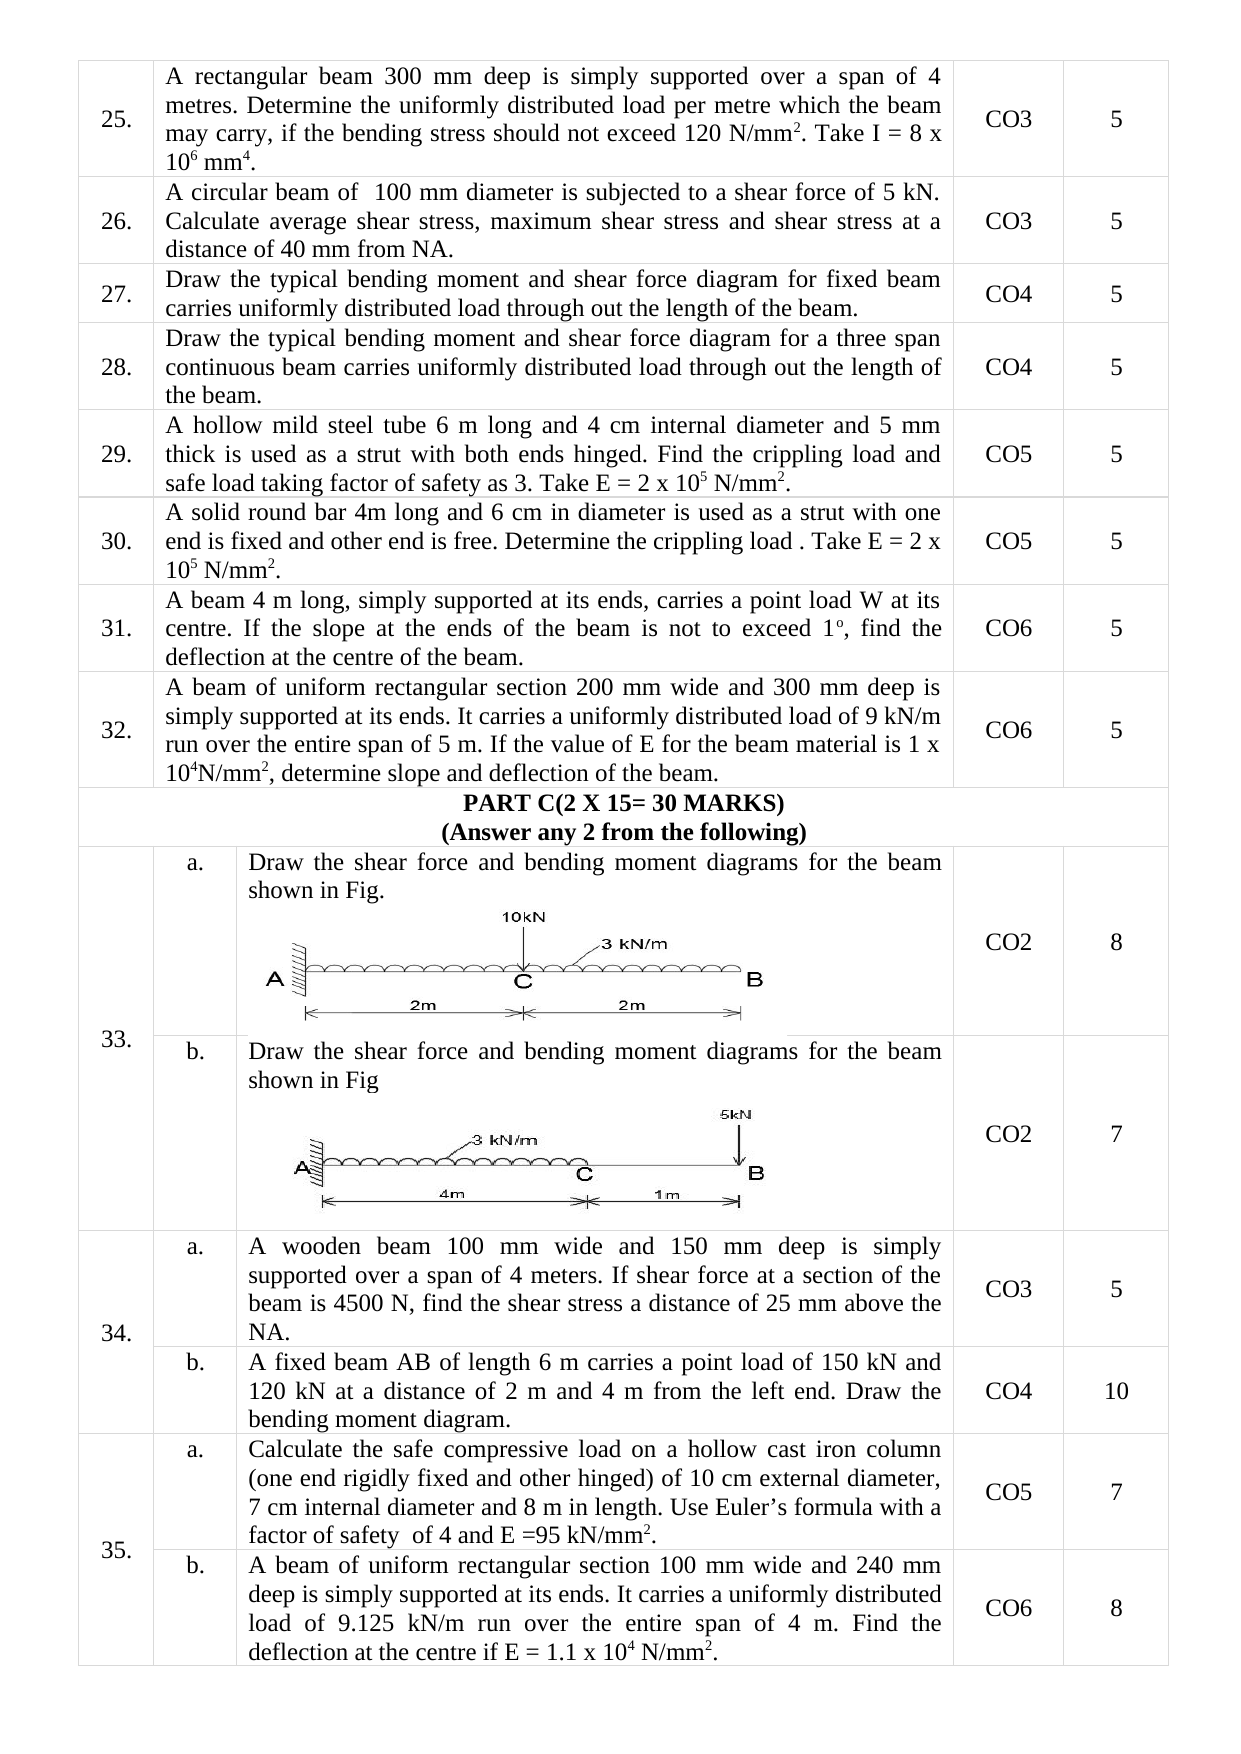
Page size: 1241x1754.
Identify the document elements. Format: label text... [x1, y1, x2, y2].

table_cell CO3 [954, 1231, 1063, 1346]
table_cell 7 [1064, 1036, 1168, 1230]
table_cell 5 [1064, 61, 1168, 176]
table_cell CO3 [954, 61, 1063, 176]
table_cell PART C(2 X 15= 30 MARKS) (Answer any 2 from the following) [79, 788, 1168, 846]
table_cell 8 [1064, 1550, 1168, 1665]
table_cell 31. [79, 585, 153, 671]
table_cell A rectangular beam 300 mm deep is simply supported over a span of 4 metres. Determine the uniformly distributed load per metre which the beam may carry, if the bending stress should not exceed 120 N/mm2. Take I = 8 x 106 mm4. [154, 61, 953, 176]
table_cell 5 [1064, 264, 1168, 322]
table_cell 5 [1064, 498, 1168, 584]
table_cell CO4 [954, 1347, 1063, 1433]
table_cell CO5 [954, 498, 1063, 584]
table_cell 27. [79, 264, 153, 322]
table_cell 10 [1064, 1347, 1168, 1433]
table_cell 35. [79, 1434, 153, 1665]
table_cell 5 [1064, 1231, 1168, 1346]
table_cell CO4 [954, 264, 1063, 322]
table_cell A circular beam of 100 mm diameter is subjected to a shear force of 5 kN. Calculate average shear stress, maximum shear stress and shear stress at a distance of 40 mm from NA. [154, 177, 953, 263]
table_cell 5 [1064, 177, 1168, 263]
table_cell 7 [1064, 1434, 1168, 1549]
table_cell CO4 [954, 323, 1063, 409]
table_cell Draw the shear force and bending moment diagrams for the beam shown in Fig. [237, 847, 953, 1035]
table_cell A solid round bar 4m long and 6 cm in diameter is used as a strut with one end is fixed and other end is free. Determine the crippling load . Take E = 2 x 105 N/mm2. [154, 498, 953, 584]
picture [248, 904, 788, 1036]
table_cell b. [154, 1347, 236, 1433]
table_cell A hollow mild steel tube 6 m long and 4 cm internal diameter and 5 mm thick is used as a strut with both ends hinged. Find the crippling load and safe load taking factor of safety as 3. Take E = 2 x 105 N/mm2. [154, 410, 953, 496]
picture [248, 1093, 820, 1230]
table_cell 30. [79, 498, 153, 584]
table_cell CO2 [954, 1036, 1063, 1230]
table_cell A beam 4 m long, simply supported at its ends, carries a point load W at its centre. If the slope at the ends of the beam is not to exceed 1o, find the deflection at the centre of the beam. [154, 585, 953, 671]
table_cell CO6 [954, 585, 1063, 671]
table_cell b. [154, 1036, 236, 1230]
table_cell CO2 [954, 847, 1063, 1035]
table_cell Calculate the safe compressive load on a hollow cast iron column (one end rigidly fixed and other hinged) of 10 cm external diameter, 7 cm internal diameter and 8 m in length. Use Euler’s formula with a factor of safety of 4 and E =95 kN/mm2. [237, 1434, 953, 1549]
table_cell 28. [79, 323, 153, 409]
table_cell A beam of uniform rectangular section 100 mm wide and 240 mm deep is simply supported at its ends. It carries a uniformly distributed load of 9.125 kN/m run over the entire span of 4 m. Find the deflection at the centre if E = 1.1 x 104 N/mm2. [237, 1550, 953, 1665]
table_cell 26. [79, 177, 153, 263]
table_cell 34. [79, 1231, 153, 1433]
table_cell A wooden beam 100 mm wide and 150 mm deep is simply supported over a span of 4 meters. If shear force at a section of the beam is 4500 N, find the shear stress a distance of 25 mm above the NA. [237, 1231, 953, 1346]
table_cell Draw the typical bending moment and shear force diagram for fixed beam carries uniformly distributed load through out the length of the beam. [154, 264, 953, 322]
table_cell CO6 [954, 672, 1063, 787]
table_cell CO5 [954, 410, 1063, 496]
table_cell 33. [79, 847, 153, 1230]
table_cell Draw the shear force and bending moment diagrams for the beam shown in Fig [237, 1036, 953, 1230]
table_cell a. [154, 847, 236, 1035]
table_cell 5 [1064, 323, 1168, 409]
table_cell 5 [1064, 672, 1168, 787]
table_cell 25. [79, 61, 153, 176]
table_cell Draw the typical bending moment and shear force diagram for a three span continuous beam carries uniformly distributed load through out the length of the beam. [154, 323, 953, 409]
table_cell 5 [1064, 585, 1168, 671]
table_cell CO6 [954, 1550, 1063, 1665]
table_cell 32. [79, 672, 153, 787]
table_cell CO3 [954, 177, 1063, 263]
table_cell 5 [1064, 410, 1168, 496]
table_cell b. [154, 1550, 236, 1665]
table_cell a. [154, 1434, 236, 1549]
table_cell 29. [79, 410, 153, 496]
table_cell CO5 [954, 1434, 1063, 1549]
table_cell A fixed beam AB of length 6 m carries a point load of 150 kN and 120 kN at a distance of 2 m and 4 m from the left end. Draw the bending moment diagram. [237, 1347, 953, 1433]
table_cell a. [154, 1231, 236, 1346]
table_cell 8 [1064, 847, 1168, 1035]
table_cell A beam of uniform rectangular section 200 mm wide and 300 mm deep is simply supported at its ends. It carries a uniformly distributed load of 9 kN/m run over the entire span of 5 m. If the value of E for the beam material is 1 x 104N/mm2, determine slope and deflection of the beam. [154, 672, 953, 787]
